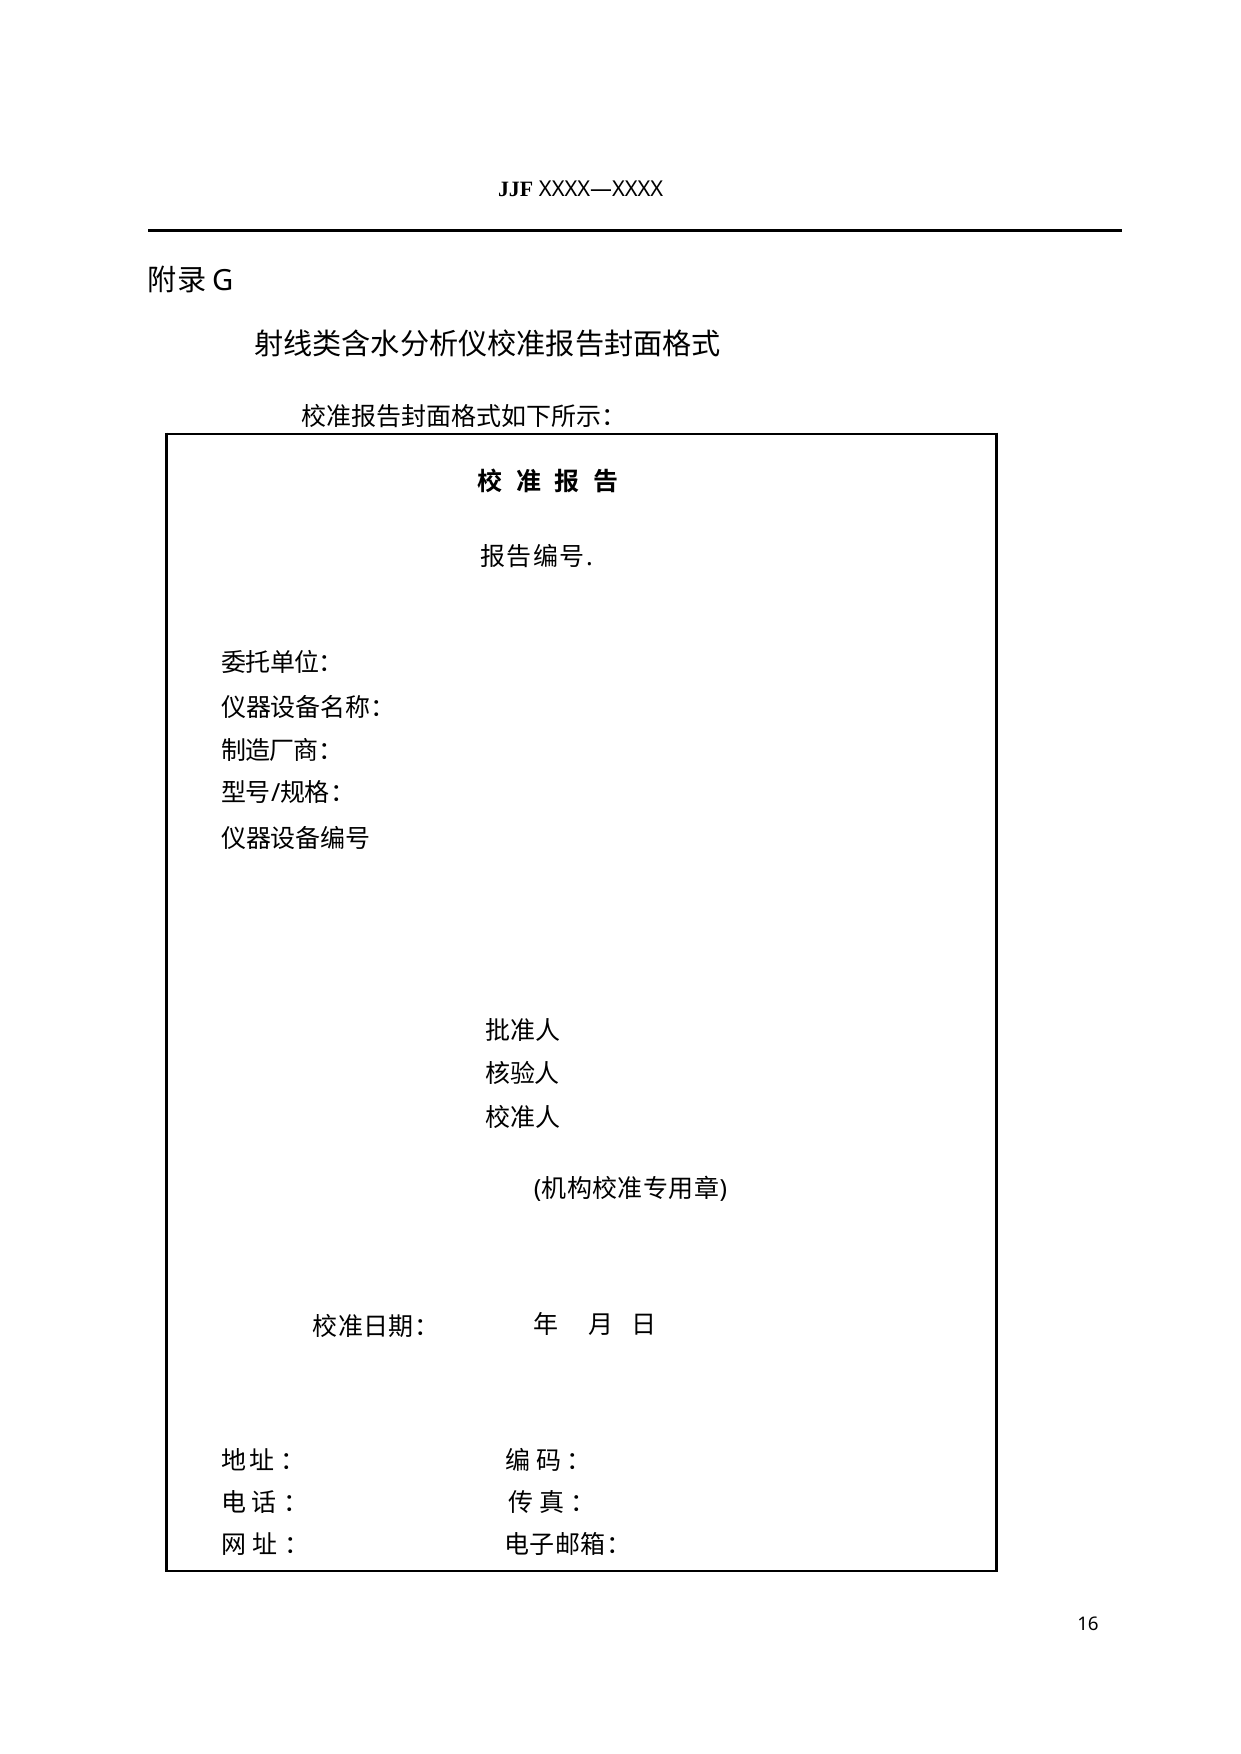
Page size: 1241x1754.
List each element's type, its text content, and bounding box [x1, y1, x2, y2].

list 附录G 射线类含水分析仪校准报告封面格式 [148, 257, 1122, 363]
table_cell 校准日期： [168, 1265, 532, 1397]
text 校准报告封面格式如下所示： [251, 396, 1122, 432]
table_cell 年 月 日 [532, 1265, 995, 1397]
table_cell 地 址 ： 编 码 ： 电 话 ： 传 真 ： 网 址 ： 电子邮箱： [168, 1397, 995, 1570]
table_header 校 准 报 告 报告编号. 委托单位： 仪器设备名称： 制造厂商： 型号/规格： 仪器设备编号 批准人 核验人 校准人 (机构校准专用章) [168, 435, 995, 1265]
